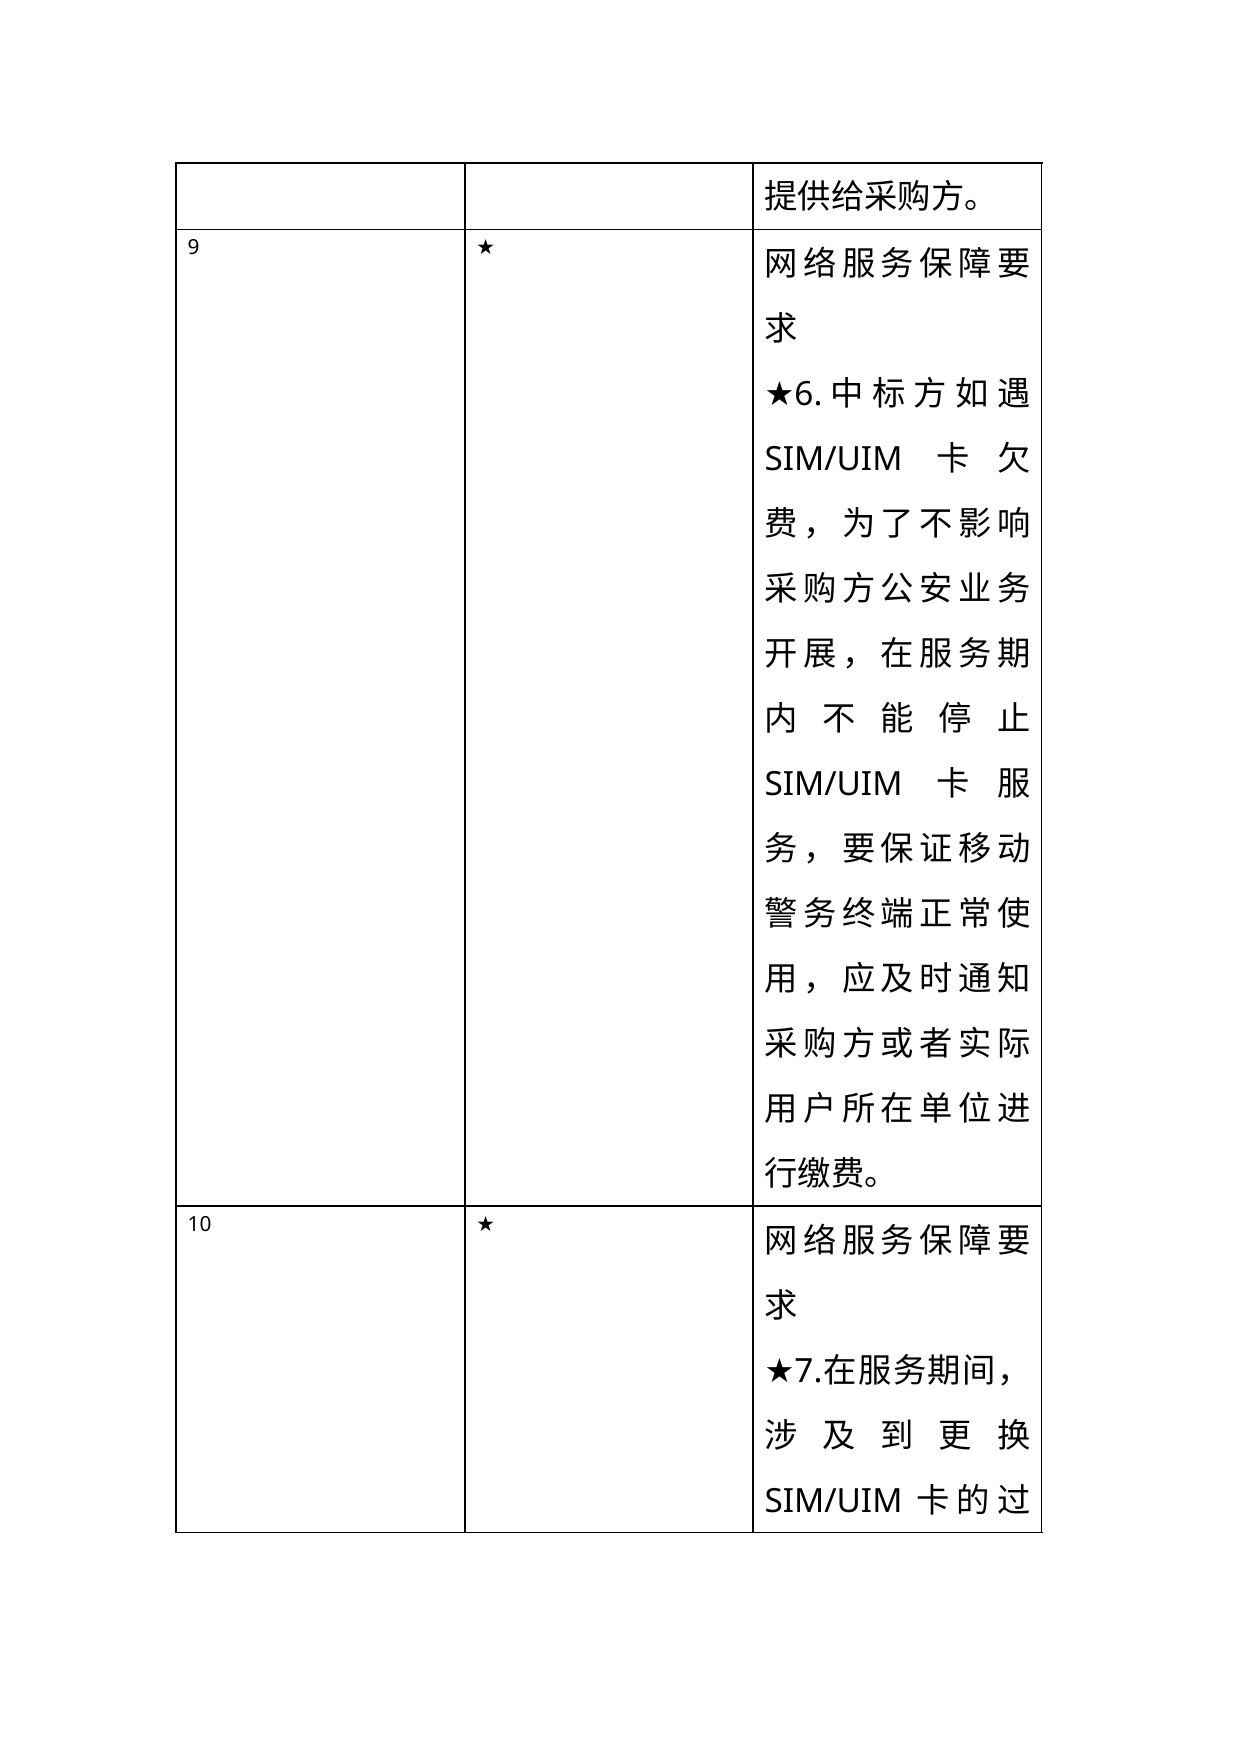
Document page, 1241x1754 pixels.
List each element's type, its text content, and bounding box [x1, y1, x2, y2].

table_cell ★ [466, 1207, 752, 1532]
table_cell [466, 164, 752, 228]
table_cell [754, 1207, 1041, 1532]
table_cell ★ [466, 230, 752, 1205]
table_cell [754, 164, 1041, 228]
table_cell 10 [177, 1207, 464, 1532]
table_cell 9 [177, 230, 464, 1205]
table_cell 网络服务保障要求 ★6.中标方如遇SIM/UIM卡欠费，为了不影响采购方公安业务开展，在服务期内不能停止SIM/UIM卡服务，要保证移动警务终端正常使用，应及时通知采购方或者实际用户所在单位进行缴费。 [754, 230, 1041, 1205]
table_cell 8 [177, 164, 464, 228]
